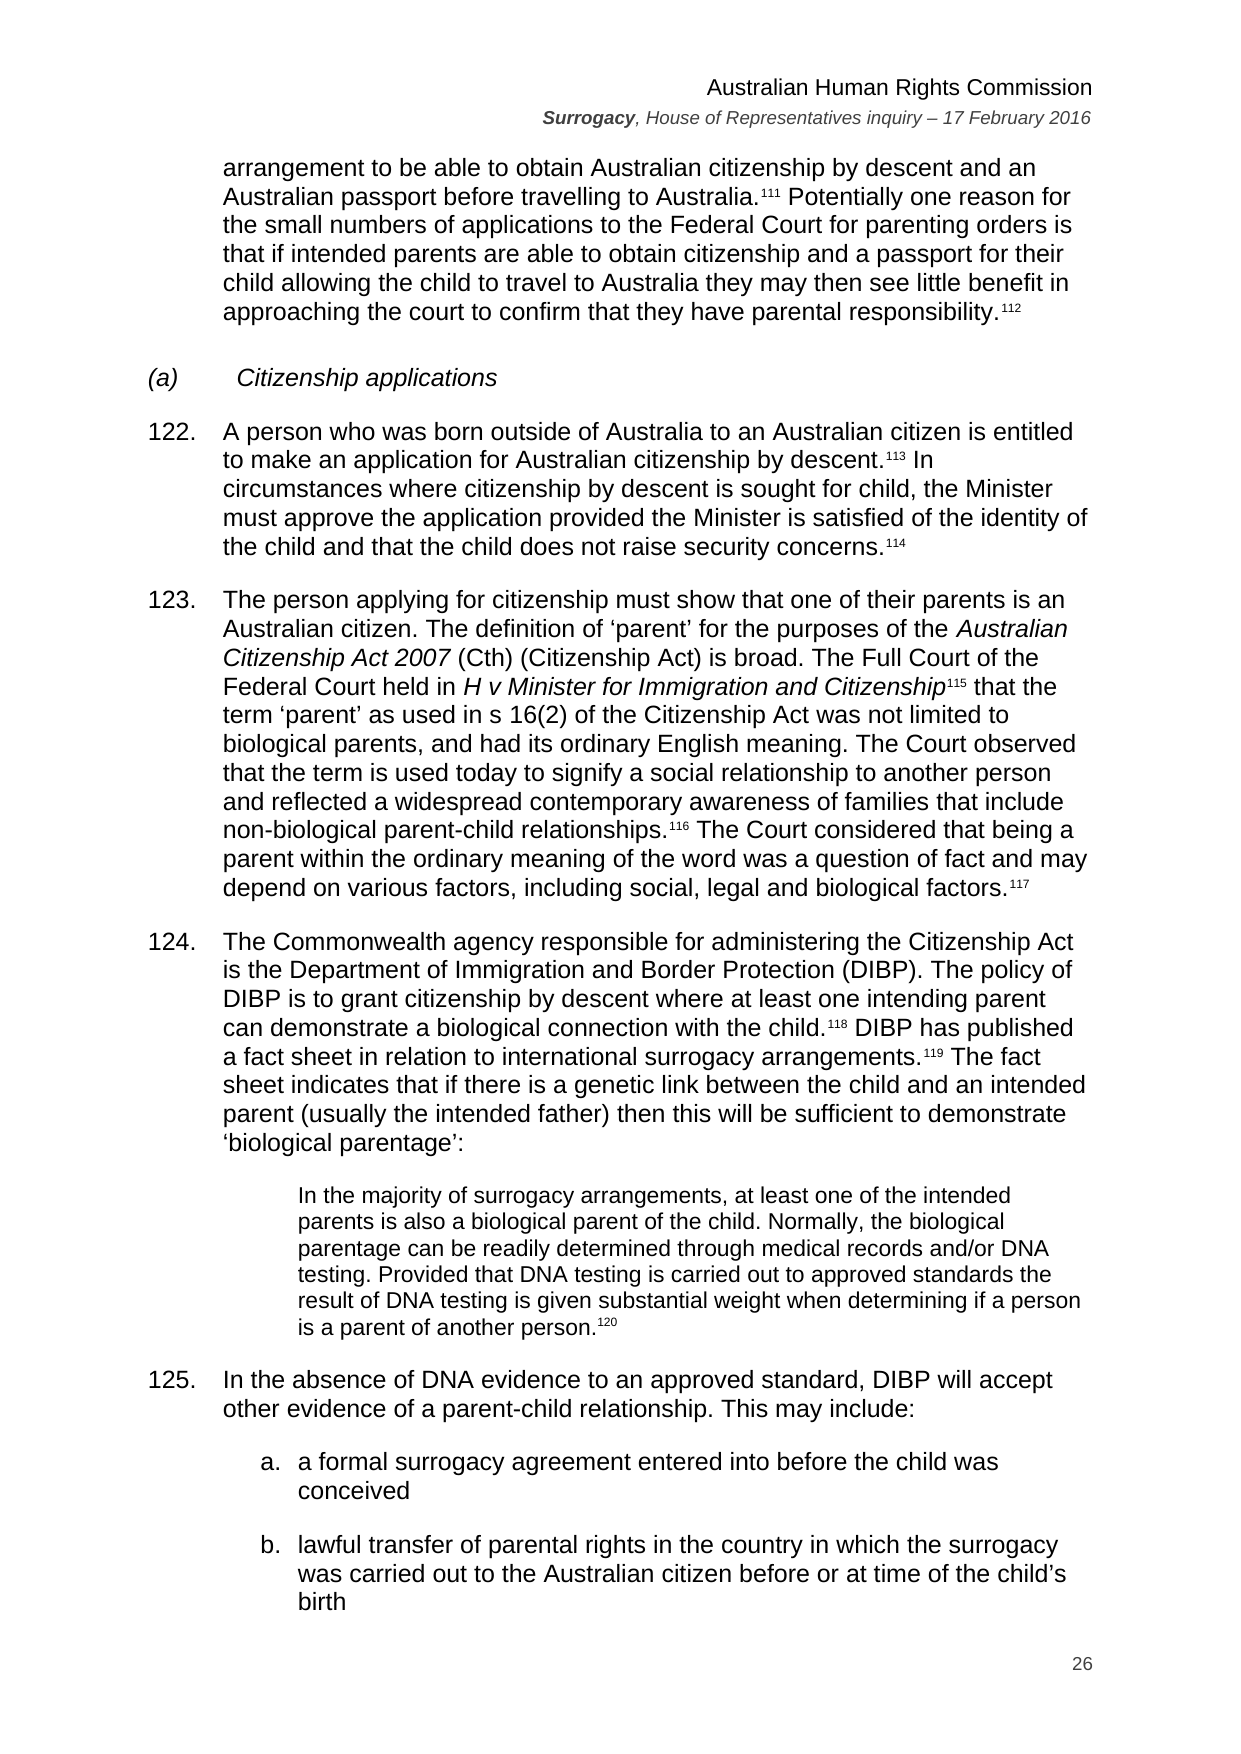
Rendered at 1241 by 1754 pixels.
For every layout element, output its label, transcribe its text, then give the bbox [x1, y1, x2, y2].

list In the majority of surrogacy arrangements, at least one of the intended parents is also a biological parent of the child. Normally, the biological parentage can be readily determined through medical records and/or DNA testing. Provided that DNA testing is carried out to approved standards the result of DNA testing is given substantial weight when determining if a person is a parent of another person. [223, 1182, 1092, 1340]
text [148, 153, 1092, 326]
text The person applying for citizenship must show that one of their parents is an Australian citizen. The definition of ‘parent’ for the purposes of the Australian Citizenship Act 2007 (Cth) (Citizenship Act) is broad. The Full Court of the Federal Court held in H v Minister for Immigration and Citizenship that the term ‘parent’ as used in s 16(2) of the Citizenship Act was not limited to biological parents, and had its ordinary English meaning. The Court observed that the term is used today to signify a social relationship to another person and reflected a widespread contemporary awareness of families that include non-biological parent-child relationships. The Court considered that being a parent within the ordinary meaning of the word was a question of fact and may depend on various factors, including social, legal and biological factors. [148, 586, 1092, 902]
text The Commonwealth agency responsible for administering the Citizenship Act is the Department of Immigration and Border Protection (DIBP). The policy of DIBP is to grant citizenship by descent where at least one intending parent can demonstrate a biological connection with the child. DIBP has published a fact sheet in relation to international surrogacy arrangements. The fact sheet indicates that if there is a genetic link between the child and an intended parent (usually the intended father) then this will be sufficient to demonstrate ‘biological parentage’: [148, 927, 1092, 1157]
list lawful transfer of parental rights in the country in which the surrogacy was carried out to the Australian citizen before or at time of the child’s birth [260, 1530, 1092, 1616]
text In the absence of DNA evidence to an approved standard, DIBP will accept other evidence of a parent-child relationship. This may include: [148, 1365, 1092, 1422]
list a formal surrogacy agreement entered into before the child was conceived [260, 1447, 1092, 1505]
subtitle Citizenship applications [148, 363, 1092, 392]
text A person who was born outside of Australia to an Australian citizen is entitled to make an application for Australian citizenship by descent. In circumstances where citizenship by descent is sought for child, the Minister must approve the application provided the Minister is satisfied of the identity of the child and that the child does not raise security concerns. [148, 417, 1092, 561]
